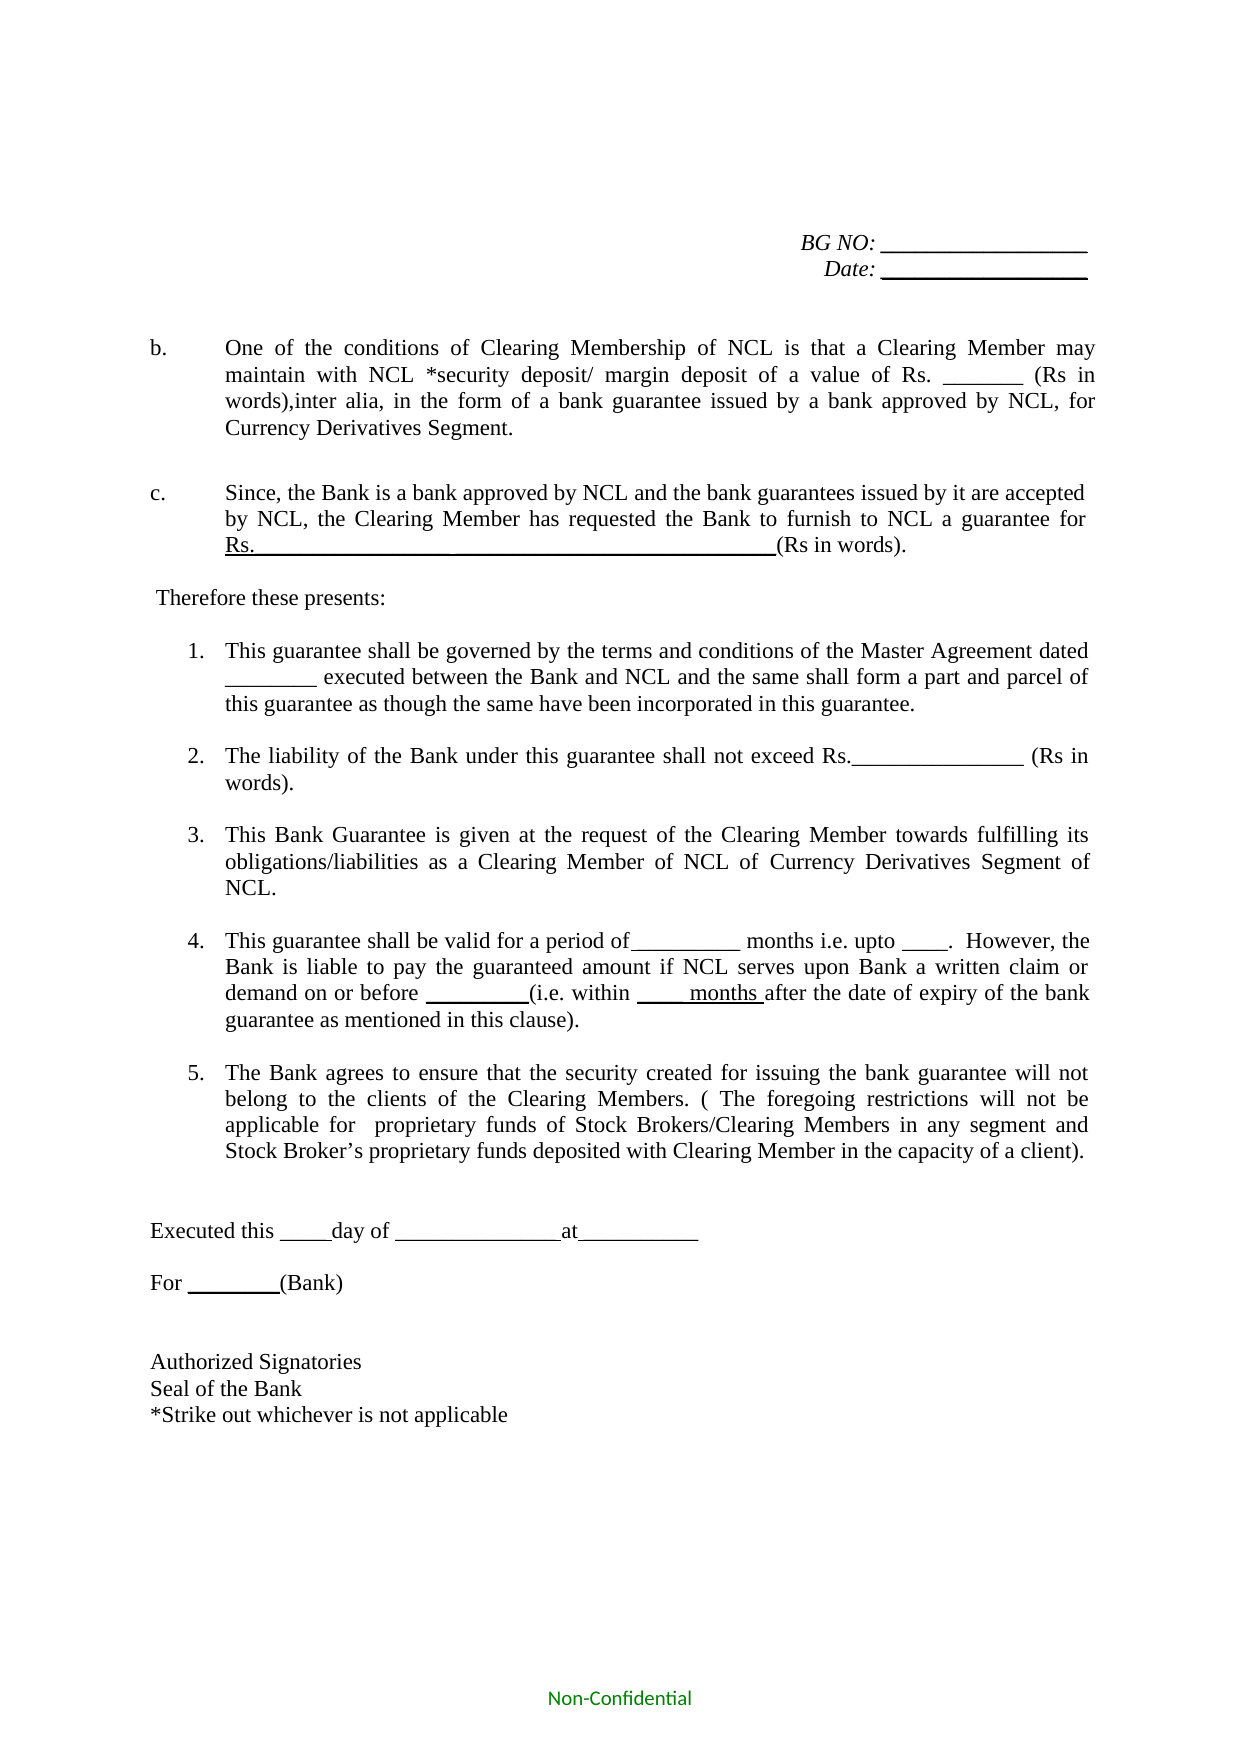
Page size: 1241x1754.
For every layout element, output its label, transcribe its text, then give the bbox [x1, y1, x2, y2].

list This guarantee shall be governed by the terms and conditions of the Master Agreement dated ________ executed between the Bank and NCL and the same shall form a part and parcel of this guarantee as though the same have been incorporated in this guarantee. [187, 637, 1090, 716]
text b. One of the conditions of Clearing Membership of NCL is that a Clearing Member may maintain with NCL *security deposit/ margin deposit of a value of Rs. _______ (Rs in words),inter alia, in the form of a bank guarantee issued by a bank approved by NCL, for Currency Derivatives Segment. [150, 334, 1097, 440]
text Therefore these presents: [150, 584, 1090, 611]
list The liability of the Bank under this guarantee shall not exceed Rs._______________ (Rs in words). [187, 742, 1090, 795]
text Executed this ____ day of ______________ at __________ [150, 1217, 1090, 1243]
text For ________(Bank) [150, 1269, 1090, 1296]
list This Bank Guarantee is given at the request of the Clearing Member towards fulfilling its obligations/liabilities as a Clearing Member of NCL of Currency Derivatives Segment of NCL. [187, 821, 1090, 900]
text c. Since, the Bank is a bank approved by NCL and the bank guarantees issued by it are accepted by NCL, the Clearing Member has requested the Bank to furnish to NCL a guarantee for Rs._________________ ____________________________(Rs in words). [150, 479, 1087, 558]
text Authorized Signatories [150, 1348, 1090, 1375]
text Date: __________________ [675, 255, 1090, 282]
text BG NO: __________________ [675, 229, 1090, 255]
list The Bank agrees to ensure that the security created for issuing the bank guarantee will not belong to the clients of the Clearing Members. ( The foregoing restrictions will not be applicable for proprietary funds of Stock Brokers/Clearing Members in any segment and Stock Broker’s proprietary funds deposited with Clearing Member in the capacity of a client). [187, 1058, 1090, 1164]
list This guarantee shall be valid for a period of _________ months i.e. upto ____. However, the Bank is liable to pay the guaranteed amount if NCL serves upon Bank a written claim or demand on or before _________(i.e. within ____ months after the date of expiry of the bank guarantee as mentioned in this clause). [187, 927, 1090, 1032]
text *Strike out whichever is not applicable [150, 1401, 1118, 1427]
text Seal of the Bank [150, 1375, 1090, 1401]
